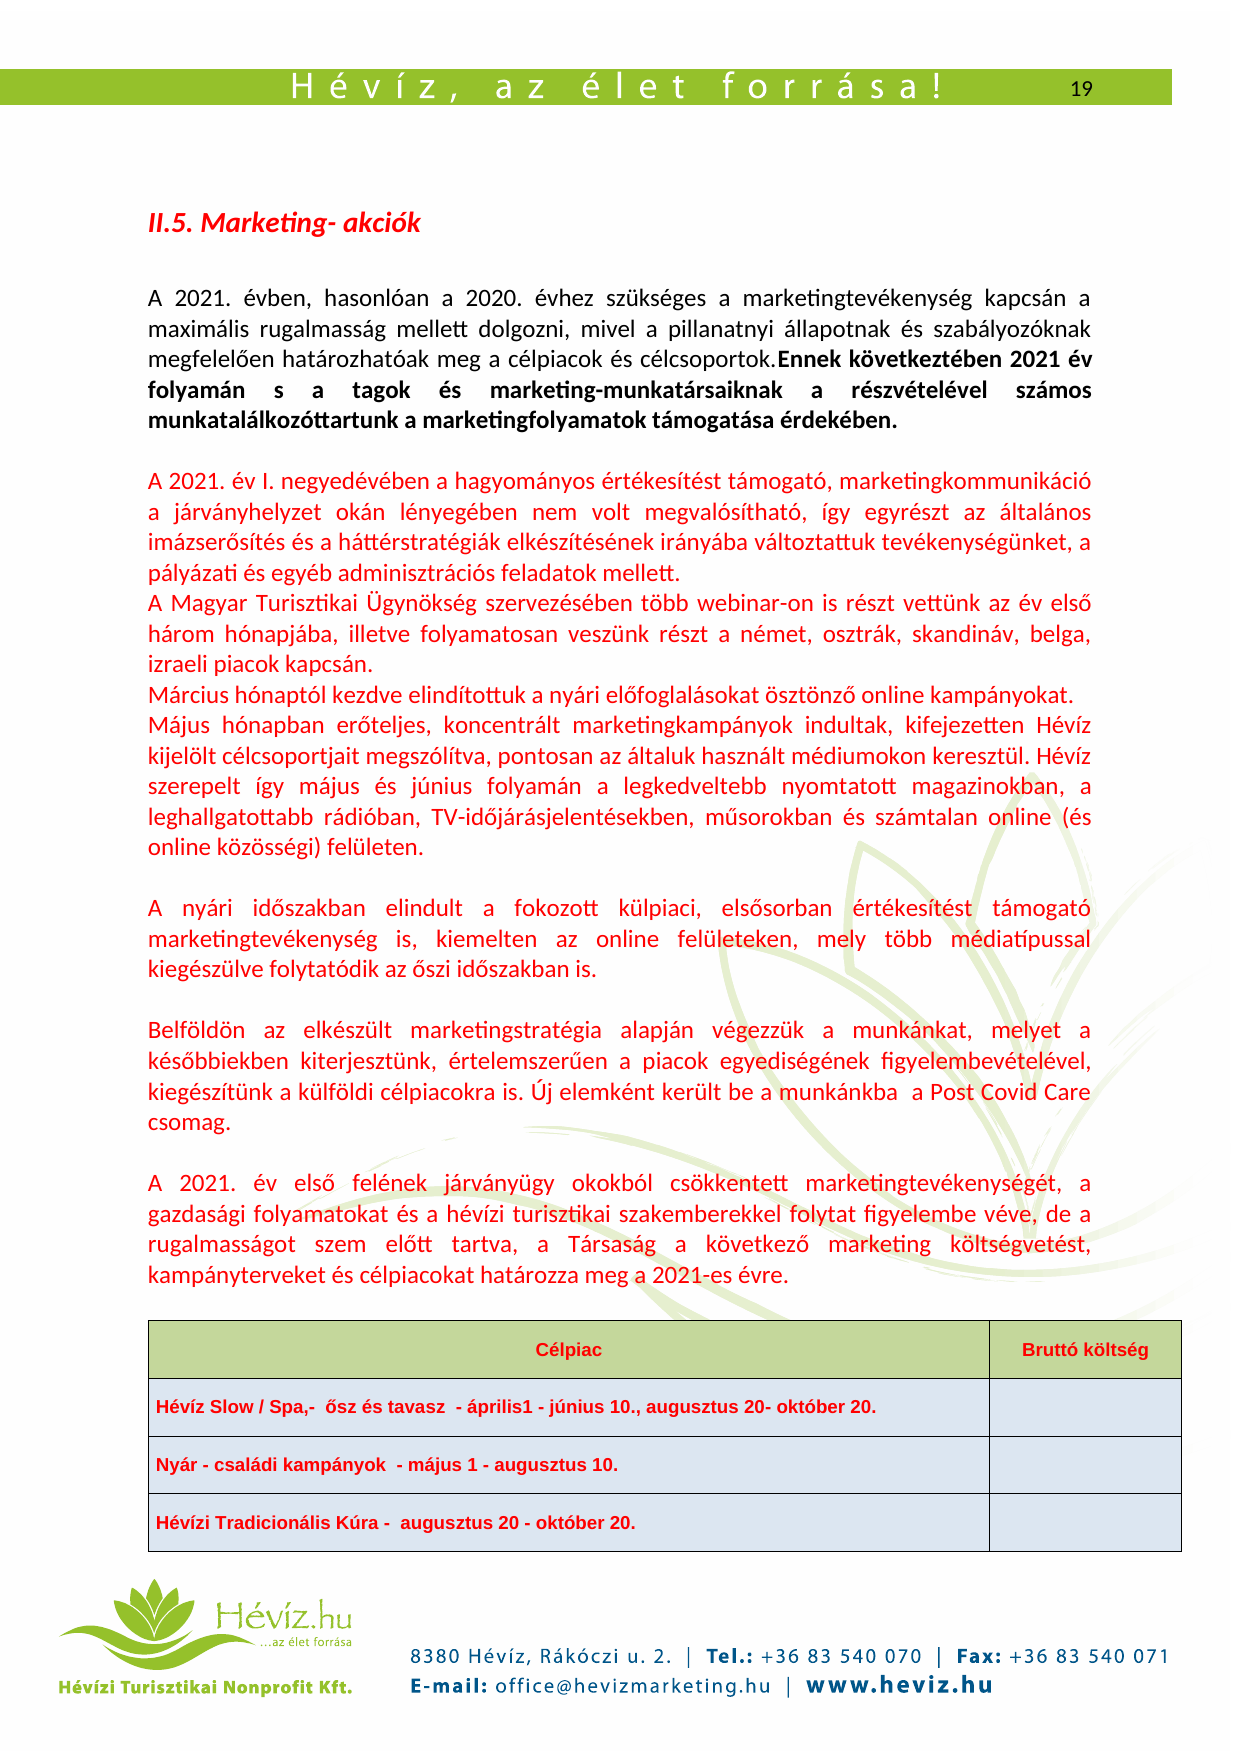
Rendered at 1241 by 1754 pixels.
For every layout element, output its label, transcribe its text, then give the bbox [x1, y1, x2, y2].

table_cell Nyár - családi kampányok - május 1 - augusztus 10. [149, 1437, 989, 1493]
text A 2021. év I. negyedévében a hagyományos értékesítést támogató, marketingkommunikáció a járványhelyzet okán lényegében nem volt megvalósítható, így egyrészt az általános imázserősítés és a háttérstratégiák elkészítésének irányába változtattuk tevékenységünket, a pályázati és egyéb adminisztrációs feladatok mellett. [148, 465, 1093, 587]
text A nyári időszakban elindult a fokozott külpiaci, elsősorban értékesítést támogató marketingtevékenység is, kiemelten az online felületeken, mely több médiatípussal kiegészülve folytatódik az őszi időszakban is. [148, 893, 1093, 984]
text Május hónapban erőteljes, koncentrált marketingkampányok indultak, kifejezetten Hévíz kijelölt célcsoportjait megszólítva, pontosan az általuk használt médiumokon keresztül. Hévíz szerepelt így május és június folyamán a legkedveltebb nyomtatott magazinokban, a leghallgatottabb rádióban, TV-időjárásjelentésekben, műsorokban és számtalan online (és online közösségi) felületen. [148, 709, 1093, 862]
table_cell Hévízi Tradicionális Kúra - augusztus 20 - október 20. [149, 1494, 989, 1551]
text Március hónaptól kezdve elindítottuk a nyári előfoglalásokat ösztönző online kampányokat. [148, 679, 1093, 709]
text A 2021. évben, hasonlóan a 2020. évhez szükséges a marketingtevékenység kapcsán a maximális rugalmasság mellett dolgozni, mivel a pillanatnyi állapotnak és szabályozóknak megfelelően határozhatóak meg a célpiacok és célcsoportok.Ennek következtében 2021 év folyamán s a tagok és marketing-munkatársaiknak a részvételével számos munkatalálkozóttartunk a marketingfolyamatok támogatása érdekében. [148, 282, 1093, 435]
subtitle II.5. Marketing- akciók [148, 204, 1093, 240]
table_cell Hévíz Slow / Spa,- ősz és tavasz - április1 - június 10., augusztus 20- október 20. [149, 1379, 989, 1436]
text Belföldön az elkészült marketingstratégia alapján végezzük a munkánkat, melyet a későbbiekben kiterjesztünk, értelemszerűen a piacok egyediségének figyelembevételével, kiegészítünk a külföldi célpiacokra is. Új elemként került be a munkánkba a Post Covid Care csomag. [148, 1015, 1093, 1137]
text A 2021. év első felének járványügy okokból csökkentett marketingtevékenységét, a gazdasági folyamatokat és a hévízi turisztikai szakemberekkel folytat figyelembe véve, de a rugalmasságot szem előtt tartva, a Társaság a következő marketing költségvetést, kampányterveket és célpiacokat határozza meg a 2021-es évre. [148, 1167, 1093, 1289]
table_header Célpiac [149, 1321, 989, 1378]
table_cell [990, 1437, 1181, 1493]
table_cell [990, 1379, 1181, 1436]
table_cell [990, 1494, 1181, 1551]
table_header Bruttó költség [990, 1321, 1181, 1378]
text A Magyar Turisztikai Ügynökség szervezésében több webinar-on is részt vettünk az év első három hónapjába, illetve folyamatosan veszünk részt a német, osztrák, skandináv, belga, izraeli piacok kapcsán. [148, 587, 1093, 679]
